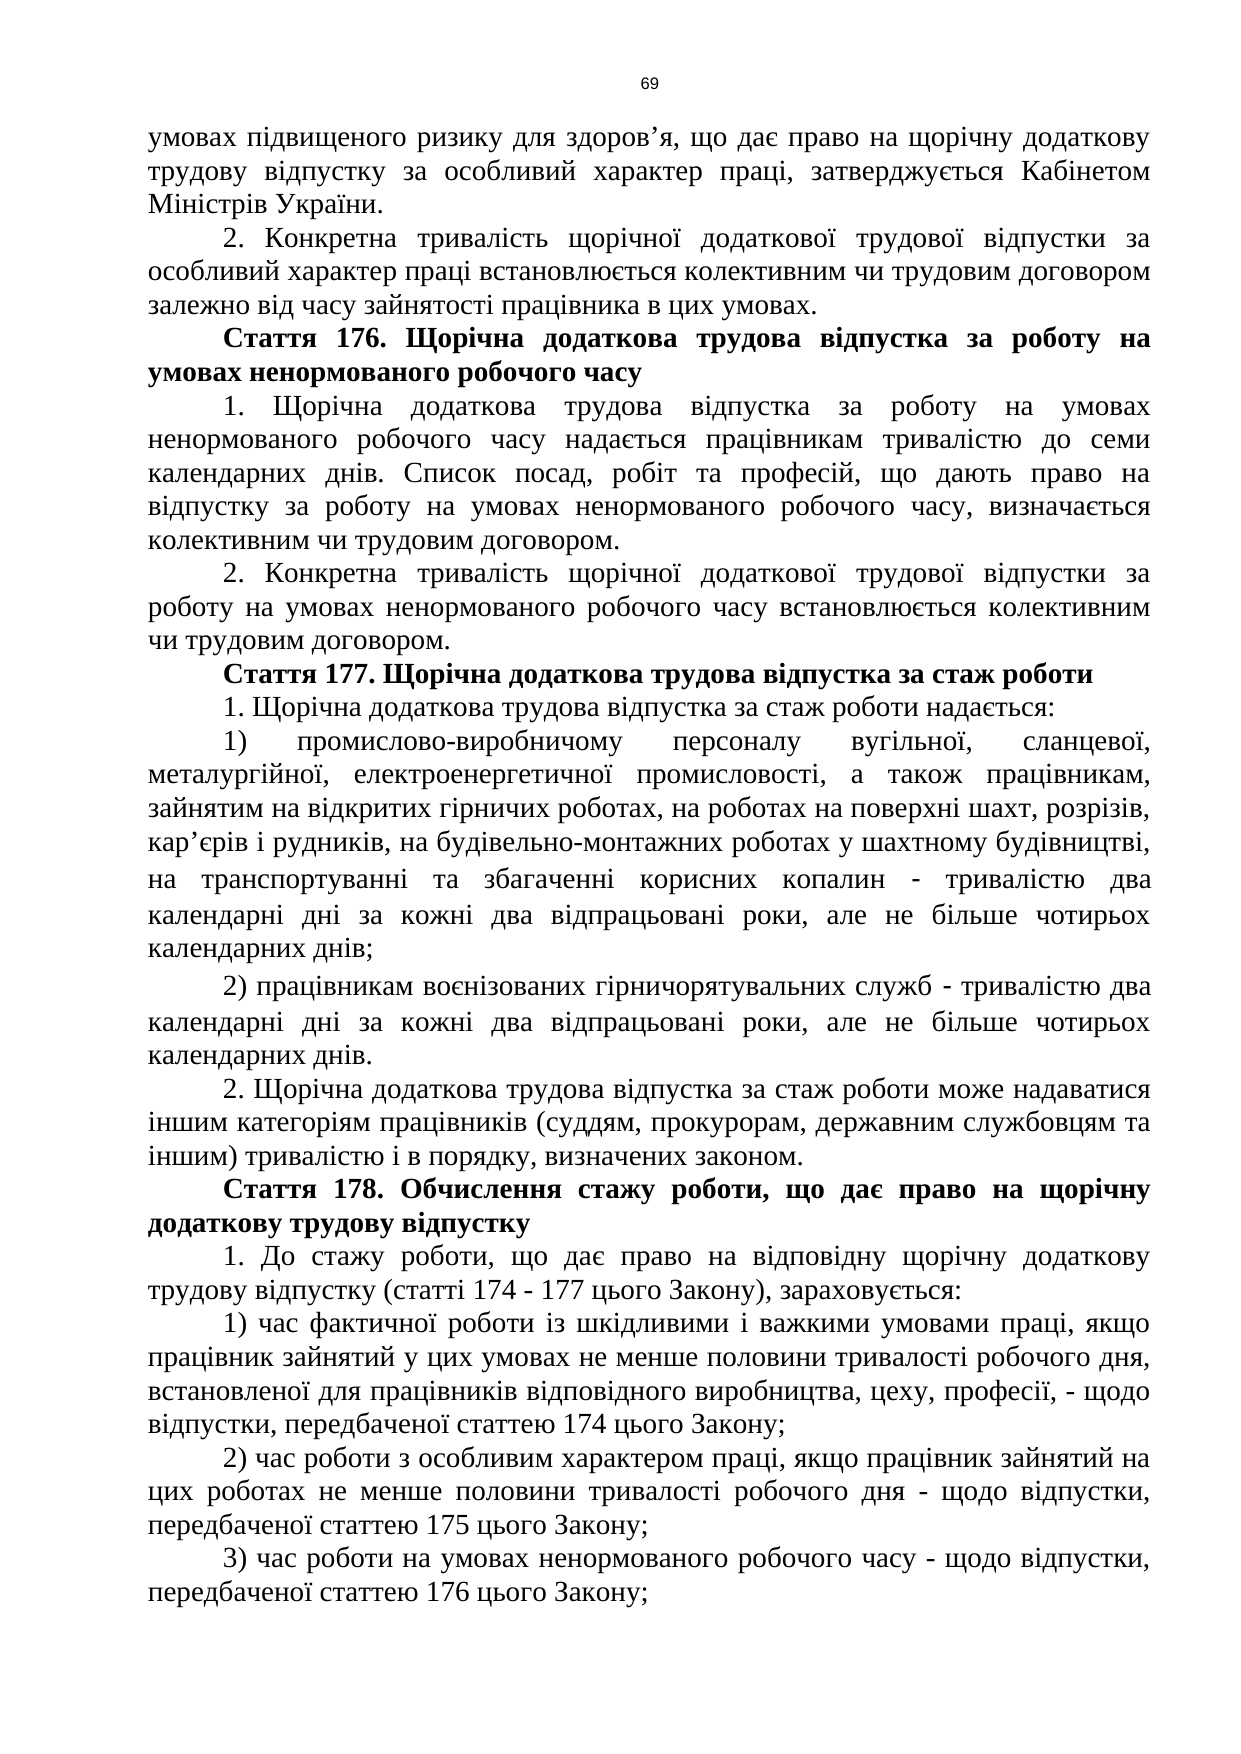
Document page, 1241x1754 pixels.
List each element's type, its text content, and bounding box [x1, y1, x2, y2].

text 1. До стажу роботи, що дає право на відповідну щорічну додаткову трудову відпустку (статті 174 - 177 цього Закону), зараховується: [148, 1238, 1152, 1306]
text 2) час роботи з особливим характером праці, якщо працівник зайнятий на цих роботах не менше половини тривалості робочого дня - щодо відпустки, передбаченої статтею 175 цього Закону; [148, 1440, 1152, 1540]
text 1) промислово-виробничому персоналу вугільної, сланцевої, металургійної, електроенергетичної промисловості, а також працівникам, зайнятим на відкритих гірничих роботах, на роботах на поверхні шахт, розрізів, кар’єрів і рудників, на будівельно-монтажних роботах у шахтному будівництві, на транспортуванні та збагаченні корисних копалин ‑ тривалістю два календарні дні за кожні два відпрацьовані роки, але не більше чотирьох календарних днів; [148, 723, 1152, 964]
text Стаття 176. Щорічна додаткова трудова відпустка за роботу на умовах ненормованого робочого часу [148, 321, 1152, 388]
text Стаття 177. Щорічна додаткова трудова відпустка за стаж роботи [148, 656, 1152, 689]
text 2. Конкретна тривалість щорічної додаткової трудової відпустки за особливий характер праці встановлюється колективним чи трудовим договором залежно від часу зайнятості працівника в цих умовах. [148, 220, 1152, 321]
text 1. Щорічна додаткова трудова відпустка за стаж роботи надається: [148, 689, 1152, 723]
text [148, 119, 1152, 220]
text 1. Щорічна додаткова трудова відпустка за роботу на умовах ненормованого робочого часу надається працівникам тривалістю до семи календарних днів. Список посад, робіт та професій, що дають право на відпустку за роботу на умовах ненормованого робочого часу, визначається колективним чи трудовим договором. [148, 388, 1152, 555]
text 2. Конкретна тривалість щорічної додаткової трудової відпустки за роботу на умовах ненормованого робочого часу встановлюється колективним чи трудовим договором. [148, 555, 1152, 656]
text Стаття 178. Обчислення стажу роботи, що дає право на щорічну додаткову трудову відпустку [148, 1171, 1152, 1238]
text 2. Щорічна додаткова трудова відпустка за стаж роботи може надаватися іншим категоріям працівників (суддям, прокурорам, державним службовцям та іншим) тривалістю і в порядку, визначених законом. [148, 1071, 1152, 1171]
text 3) час роботи на умовах ненормованого робочого часу - щодо відпустки, передбаченої статтею 176 цього Закону; [148, 1540, 1152, 1607]
text 2) працівникам воєнізованих гірничорятувальних служб ‑ тривалістю два календарні дні за кожні два відпрацьовані роки, але не більше чотирьох календарних днів. [148, 964, 1152, 1071]
text 1) час фактичної роботи із шкідливими і важкими умовами праці, якщо працівник зайнятий у цих умовах не менше половини тривалості робочого дня, встановленої для працівників відповідного виробництва, цеху, професії, - щодо відпустки, передбаченої статтею 174 цього Закону; [148, 1306, 1152, 1440]
